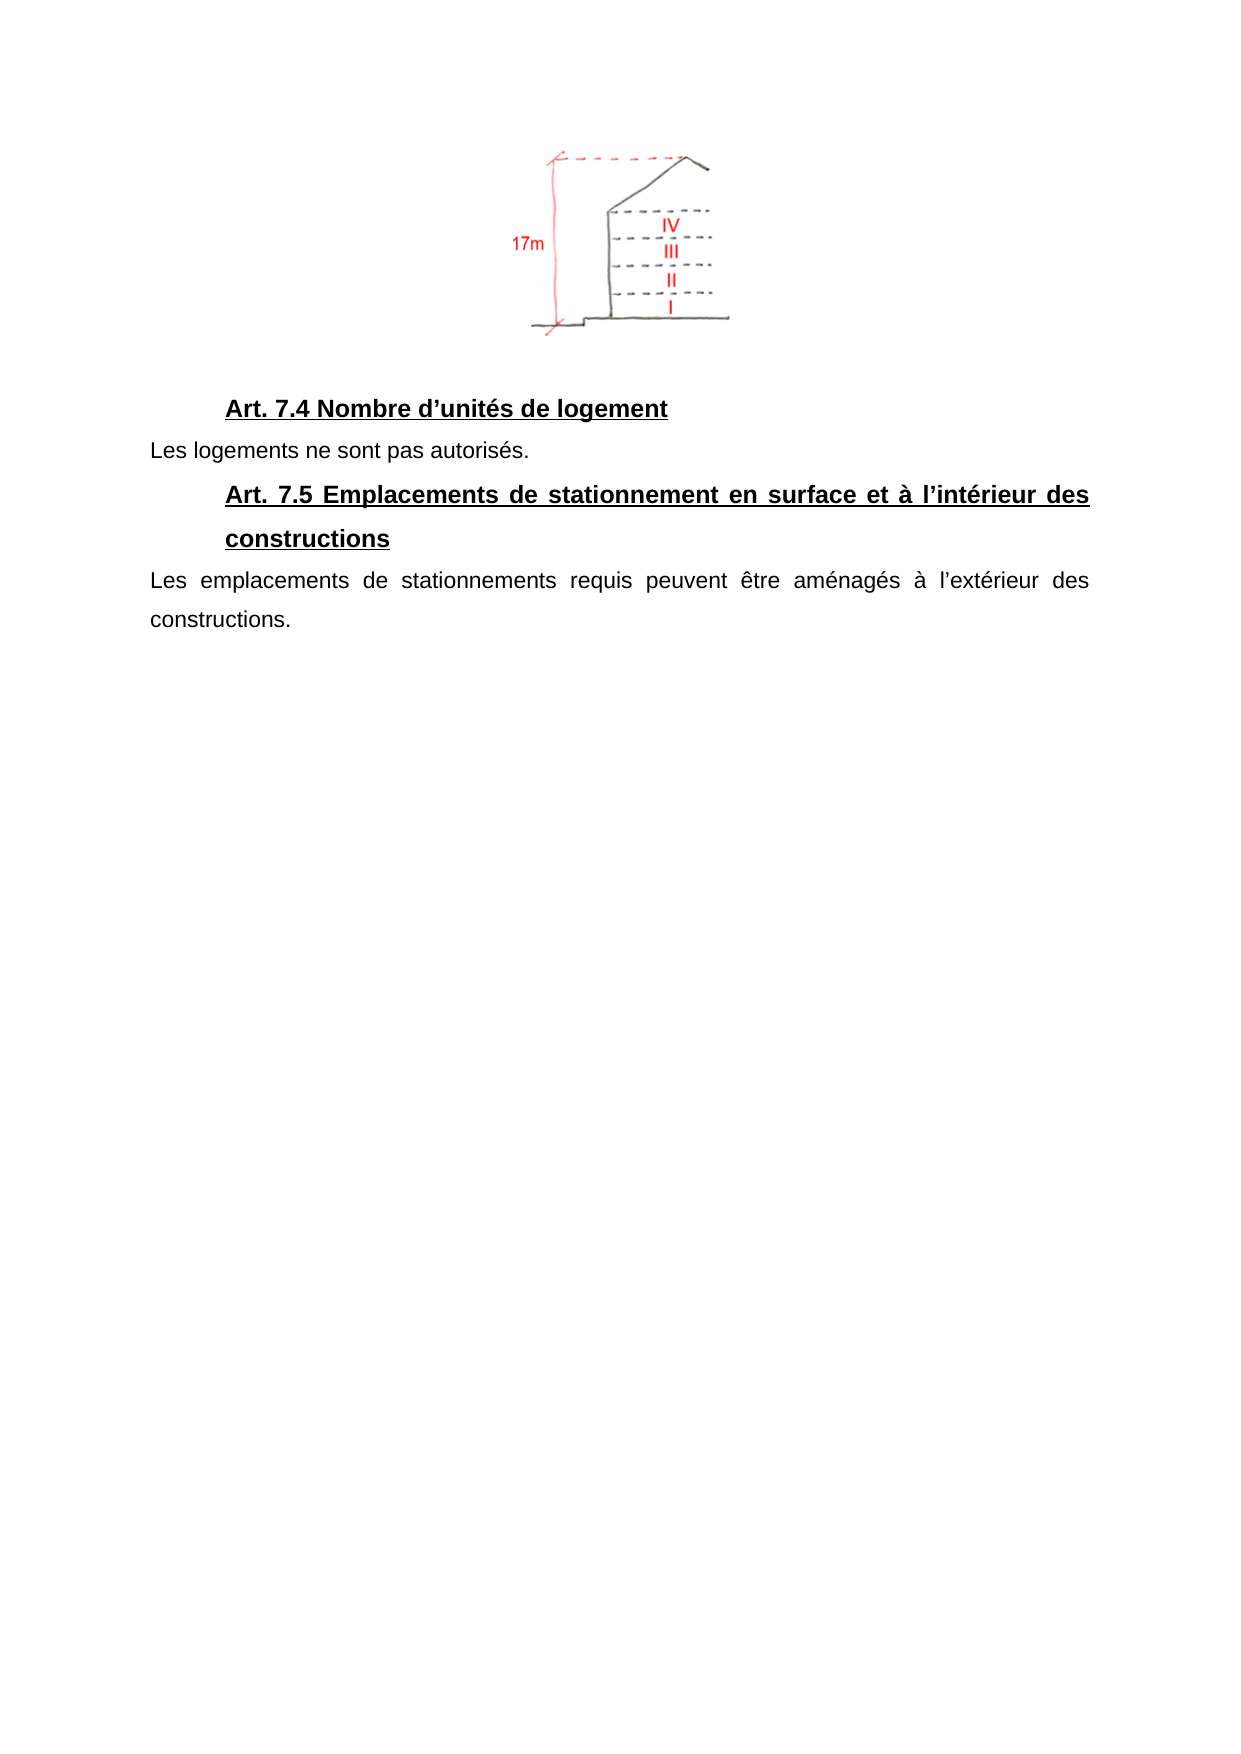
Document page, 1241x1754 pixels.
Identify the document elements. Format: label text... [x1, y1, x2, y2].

picture [510, 150, 730, 337]
subtitle Art. 7.5 Emplacements de stationnement en surface et à l’intérieur des constructions [225, 481, 1090, 505]
text Les emplacements de stationnements requis peuvent être aménagés à l’extérieur des constructions. [150, 567, 1090, 633]
subtitle Art. 7.4 Nombre d’unités de logement [225, 394, 1090, 422]
subtitle Art. 7.5 Emplacements de stationnement en surface et à l’intérieur des constructions [225, 507, 1090, 552]
text Les logements ne sont pas autorisés. [150, 437, 1090, 463]
